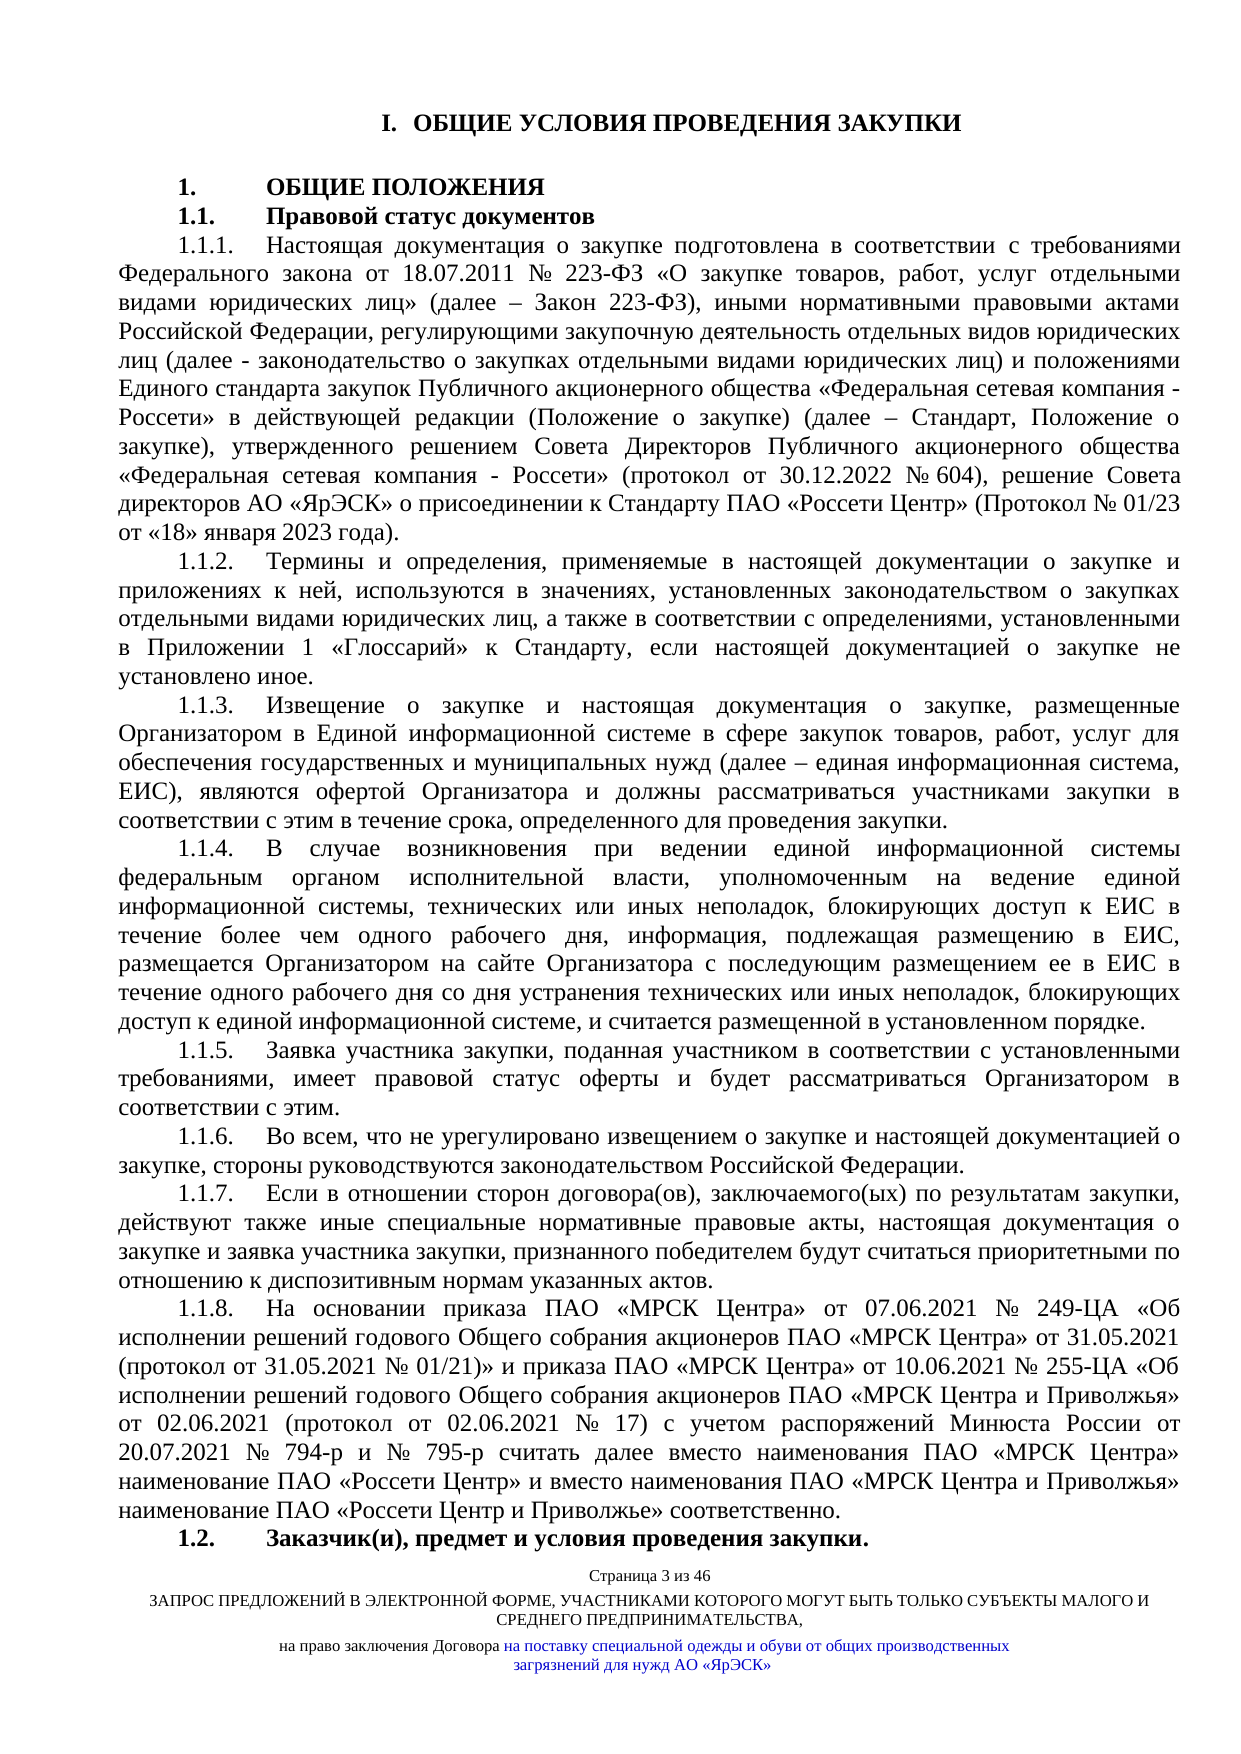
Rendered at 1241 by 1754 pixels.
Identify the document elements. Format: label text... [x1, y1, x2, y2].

list Во всем, что не урегулировано извещением о закупке и настоящей документацией о закупке, стороны руководствуются законодательством Российской Федерации. [118, 1121, 1181, 1178]
subtitle Заказчик(и), предмет и условия проведения закупки. [118, 1523, 1181, 1552]
list Настоящая документация о закупке подготовлена в соответствии с требованиями Федерального закона от 18.07.2011 № 223-ФЗ «О закупке товаров, работ, услуг отдельными видами юридических лиц» (далее – Закон 223-ФЗ), иными нормативными правовыми актами Российской Федерации, регулирующими закупочную деятельность отдельных видов юридических лиц (далее - законодательство о закупках отдельными видами юридических лиц) и положениями Единого стандарта закупок Публичного акционерного общества «Федеральная сетевая компания - Россети» в действующей редакции (Положение о закупке) (далее – Стандарт, Положение о закупке), утвержденного решением Совета Директоров Публичного акционерного общества «Федеральная сетевая компания - Россети» (протокол от 30.12.2022 № 604), решение Совета директоров АО «ЯрЭСК» о присоединении к Стандарту ПАО «Россети Центр» (Протокол № 01/23 от «18» января 2023 года). [118, 230, 1181, 546]
subtitle Правовой статус документов [118, 201, 1181, 230]
list На основании приказа ПАО «МРСК Центра» от 07.06.2021 № 249-ЦА «Об исполнении решений годового Общего собрания акционеров ПАО «МРСК Центра» от 31.05.2021 (протокол от 31.05.2021 № 01/21)» и приказа ПАО «МРСК Центра» от 10.06.2021 № 255-ЦА «Об исполнении решений годового Общего собрания акционеров ПАО «МРСК Центра и Приволжья» от 02.06.2021 (протокол от 02.06.2021 № 17) с учетом распоряжений Минюста России от 20.07.2021 № 794-р и № 795-р считать далее вместо наименования ПАО «МРСК Центра» наименование ПАО «Россети Центр» и вместо наименования ПАО «МРСК Центра и Приволжья» наименование ПАО «Россети Центр и Приволжье» соответственно. [118, 1293, 1181, 1523]
list Термины и определения, применяемые в настоящей документации о закупке и приложениях к ней, используются в значениях, установленных законодательством о закупках отдельными видами юридических лиц, а также в соответствии с определениями, установленными в Приложении 1 «Глоссарий» к Стандарту, если настоящей документацией о закупке не установлено иное. [118, 546, 1181, 690]
subtitle ОБЩИЕ УСЛОВИЯ ПРОВЕДЕНИЯ закупки [118, 108, 1181, 137]
list В случае возникновения при ведении единой информационной системы федеральным органом исполнительной власти, уполномоченным на ведение единой информационной системы, технических или иных неполадок, блокирующих доступ к ЕИС в течение более чем одного рабочего дня, информация, подлежащая размещению в ЕИС, размещается Организатором на сайте Организатора с последующим размещением ее в ЕИС в течение одного рабочего дня со дня устранения технических или иных неполадок, блокирующих доступ к единой информационной системе, и считается размещенной в установленном порядке. [118, 833, 1181, 1035]
list Извещение о закупке и настоящая документация о закупке, размещенные Организатором в Единой информационной системе в сфере закупок товаров, работ, услуг для обеспечения государственных и муниципальных нужд (далее – единая информационная система, ЕИС), являются офертой Организатора и должны рассматриваться участниками закупки в соответствии с этим в течение срока, определенного для проведения закупки. [118, 690, 1181, 833]
subtitle ОБЩИЕ ПОЛОЖЕНИЯ [118, 172, 1181, 201]
list Заявка участника закупки, поданная участником в соответствии с установленными требованиями, имеет правовой статус оферты и будет рассматриваться Организатором в соответствии с этим. [118, 1035, 1181, 1121]
list Если в отношении сторон договора(ов), заключаемого(ых) по результатам закупки, действуют также иные специальные нормативные правовые акты, настоящая документация о закупке и заявка участника закупки, признанного победителем будут считаться приоритетными по отношению к диспозитивным нормам указанных актов. [118, 1178, 1181, 1293]
